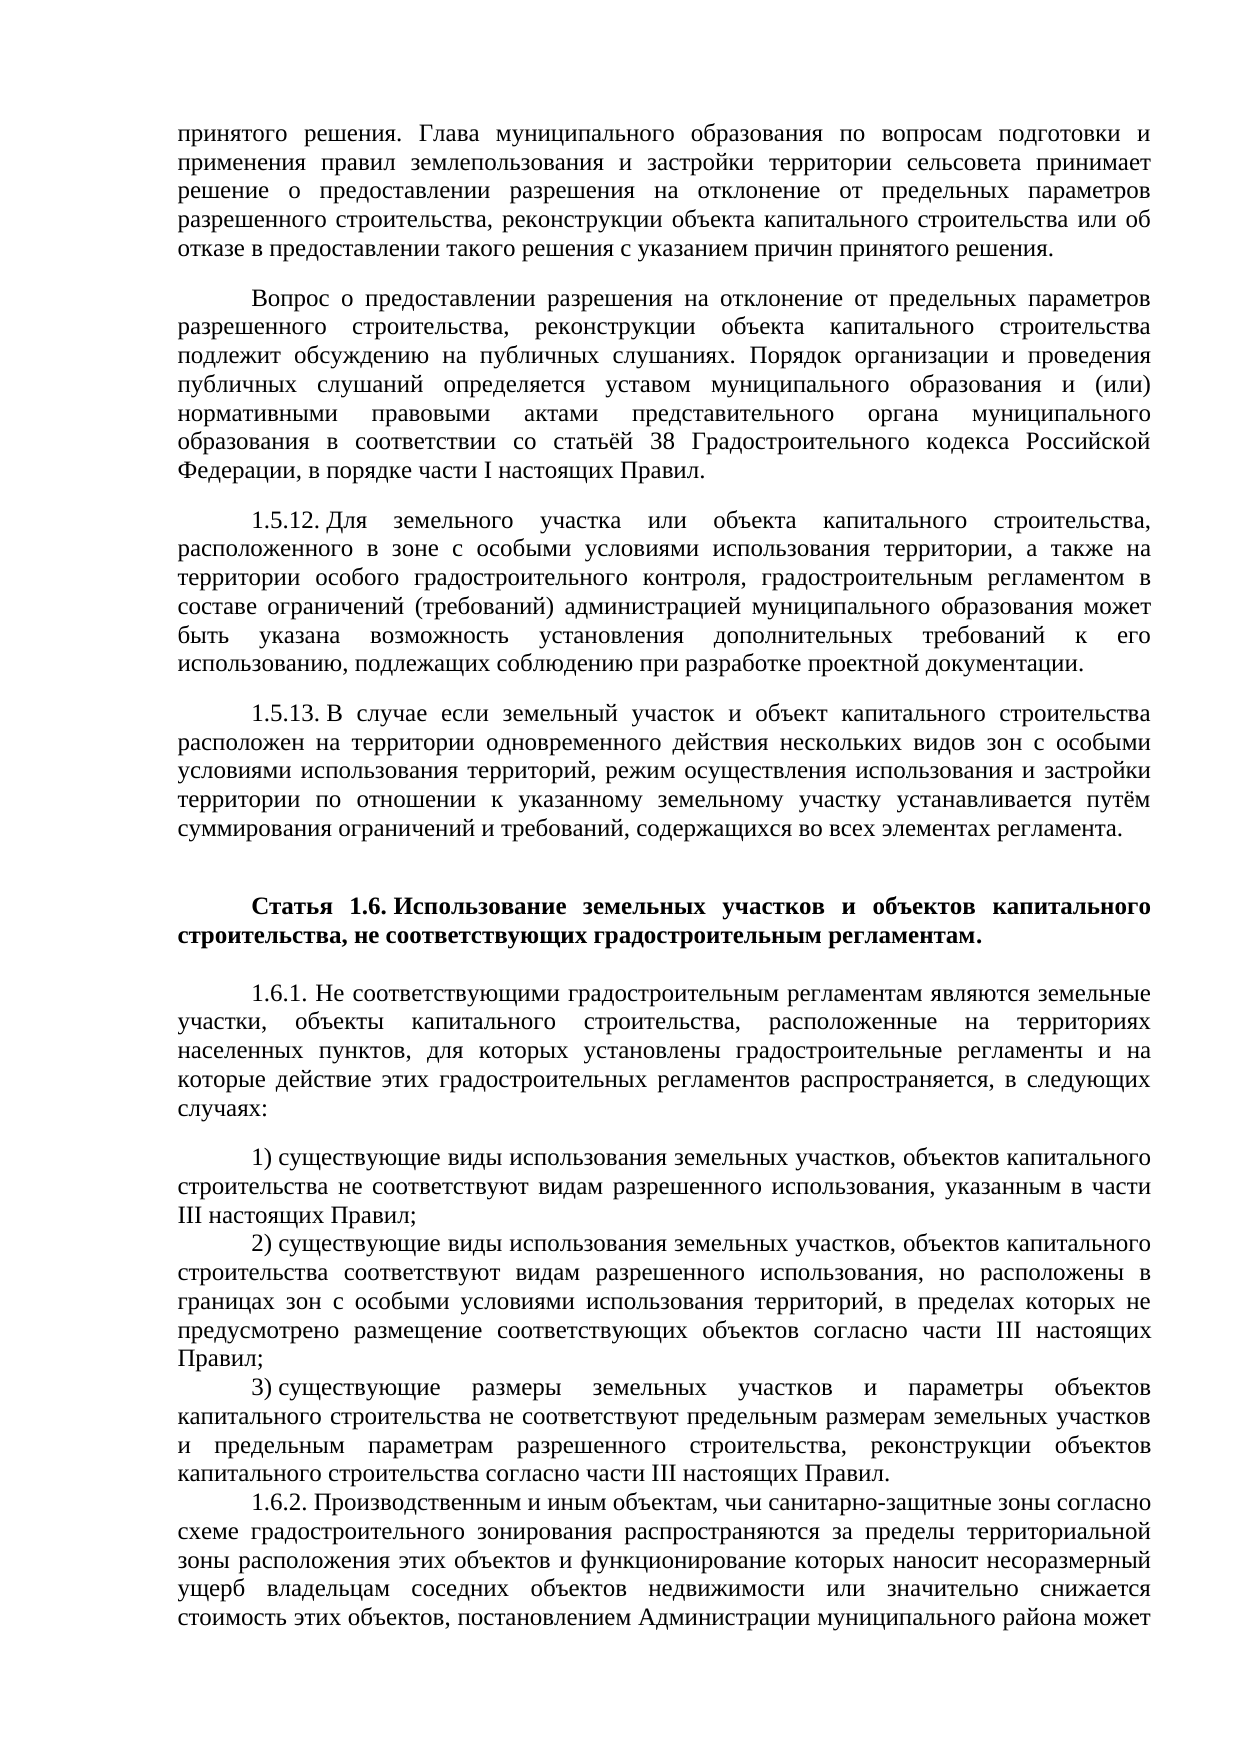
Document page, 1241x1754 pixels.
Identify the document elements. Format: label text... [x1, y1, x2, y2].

text 1.6.1. Не соответствующими градостроительным регламентам являются земельные участки, объекты капитального строительства, расположенные на территориях населенных пунктов, для которых установлены градостроительные регламенты и на которые действие этих градостроительных регламентов распространяется, в следующих случаях: [177, 978, 1152, 1121]
list 2) существующие виды использования земельных участков, объектов капитального строительства соответствуют видам разрешенного использования, но расположены в границах зон с особыми условиями использования территорий, в пределах которых не предусмотрено размещение соответствующих объектов согласно части III настоящих Правил; [177, 1228, 1152, 1372]
text 1.5.13. В случае если земельный участок и объект капитального строительства расположен на территории одновременного действия нескольких видов зон с особыми условиями использования территорий, режим осуществления использования и застройки территории по отношении к указанному земельному участку устанавливается путём суммирования ограничений и требований, содержащихся во всех элементах регламента. [177, 698, 1152, 842]
list 3) существующие размеры земельных участков и параметры объектов капитального строительства не соответствуют предельным размерам земельных участков и предельным параметрам разрешенного строительства, реконструкции объектов капитального строительства согласно части III настоящих Правил. [177, 1372, 1152, 1487]
list 1) существующие виды использования земельных участков, объектов капитального строительства не соответствуют видам разрешенного использования, указанным в части III настоящих Правил; [177, 1142, 1152, 1228]
text 1.5.12. Для земельного участка или объекта капитального строительства, расположенного в зоне с особыми условиями использования территории, а также на территории особого градостроительного контроля, градостроительным регламентом в составе ограничений (требований) администрацией муниципального образования может быть указана возможность установления дополнительных требований к его использованию, подлежащих соблюдению при разработке проектной документации. [177, 505, 1152, 677]
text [177, 1487, 1152, 1631]
list Статья 1.6. Использование земельных участков и объектов капитального строительства, не соответствующих градостроительным регламентам. [177, 891, 1152, 949]
text Вопрос о предоставлении разрешения на отклонение от предельных параметров разрешенного строительства, реконструкции объекта капитального строительства подлежит обсуждению на публичных слушаниях. Порядок организации и проведения публичных слушаний определяется уставом муниципального образования и (или) нормативными правовыми актами представительного органа муниципального образования в соответствии со статьёй 38 Градостроительного кодекса Российской Федерации, в порядке части I настоящих Правил. [177, 283, 1152, 484]
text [177, 118, 1152, 262]
